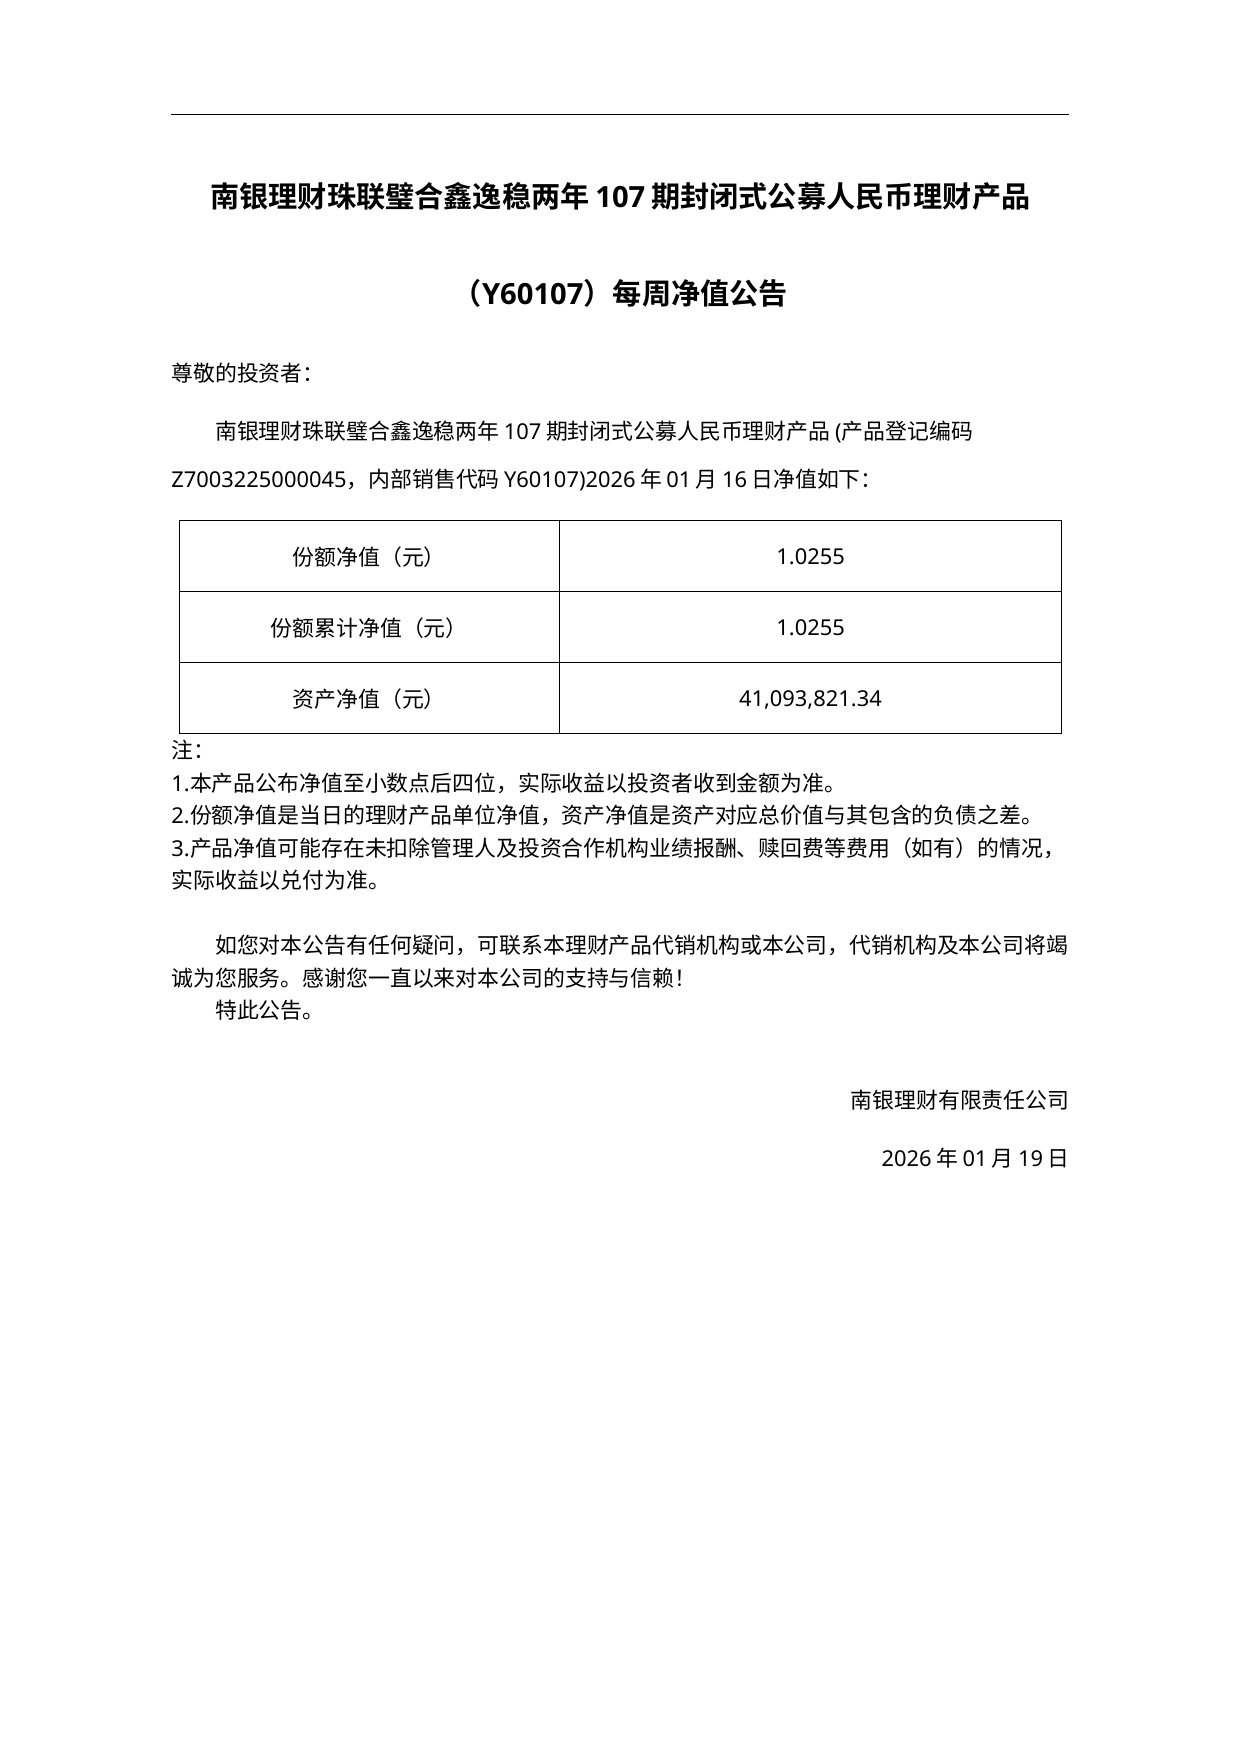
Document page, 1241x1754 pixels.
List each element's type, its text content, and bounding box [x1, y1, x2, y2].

table_cell 份额累计净值（元） [180, 592, 559, 662]
text 2.份额净值是当日的理财产品单位净值，资产净值是资产对应总价值与其包含的负债之差。 [171, 798, 1069, 830]
text 尊敬的投资者： [171, 355, 1069, 388]
table_cell 1.0255 [560, 592, 1061, 662]
table_header 1.0255 [560, 521, 1061, 591]
table_header 份额净值（元） [180, 521, 559, 591]
text 特此公告。 [171, 993, 1069, 1025]
text 南银理财珠联璧合鑫逸稳两年107期封闭式公募人民币理财产品（Y60107）每周净值公告 [171, 162, 1069, 324]
text 南银理财珠联璧合鑫逸稳两年107期封闭式公募人民币理财产品 (产品登记编码Z7003225000045，内部销售代码Y60107)2026年01月16日净值如下： [171, 413, 1069, 494]
table_cell 资产净值（元） [180, 663, 559, 733]
text 如您对本公告有任何疑问，可联系本理财产品代销机构或本公司，代销机构及本公司将竭诚为您服务。感谢您一直以来对本公司的支持与信赖！ [171, 928, 1069, 993]
text 2026年01月19日 [171, 1140, 1069, 1173]
text 注： [171, 733, 1069, 765]
text 1.本产品公布净值至小数点后四位，实际收益以投资者收到金额为准。 [171, 765, 1069, 798]
text 3.产品净值可能存在未扣除管理人及投资合作机构业绩报酬、赎回费等费用（如有）的情况，实际收益以兑付为准。 [171, 830, 1069, 895]
text 南银理财有限责任公司 [171, 1082, 1069, 1115]
table_cell 41,093,821.34 [560, 663, 1061, 733]
